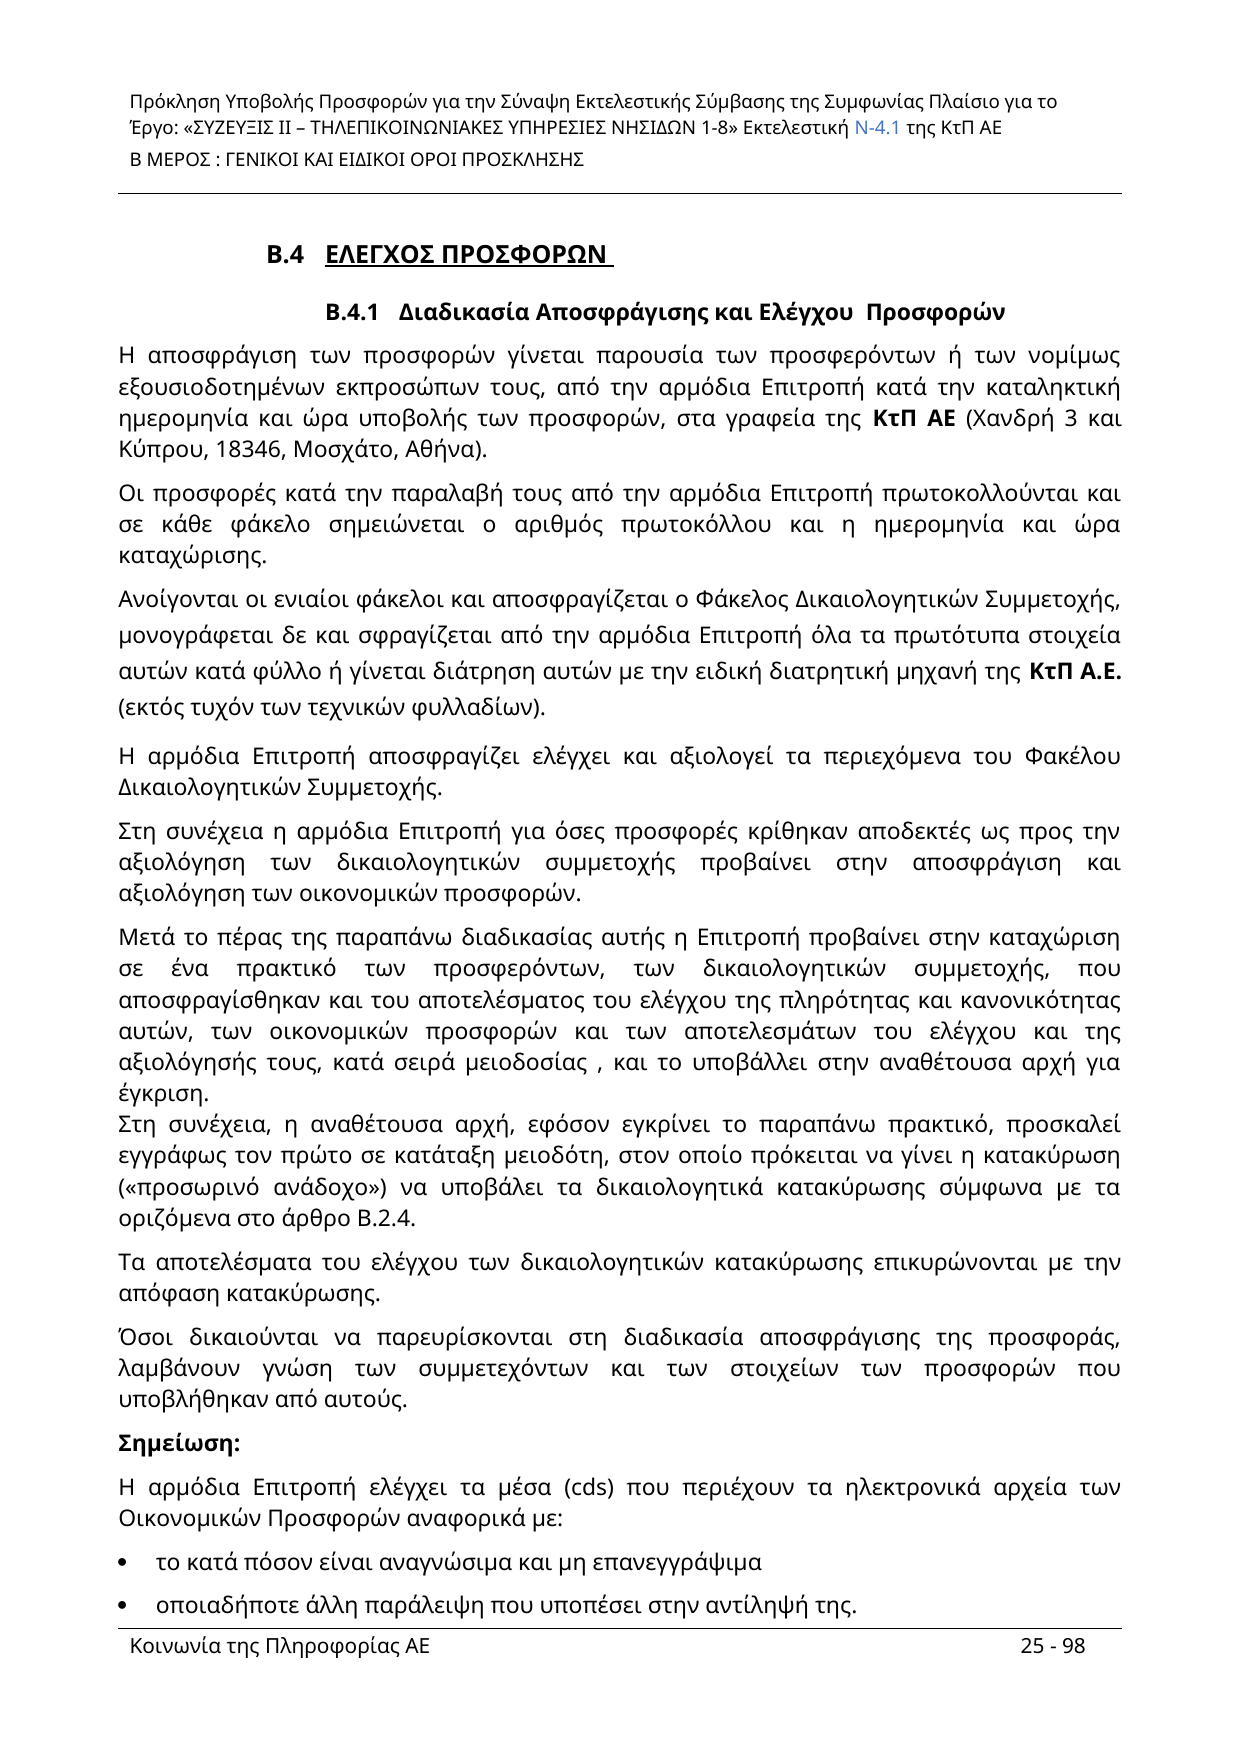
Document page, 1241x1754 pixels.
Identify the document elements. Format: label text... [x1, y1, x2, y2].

text Ανοίγονται οι ενιαίοι φάκελοι και αποσφραγίζεται ο Φάκελος Δικαιολογητικών Συμμετοχής, μονογράφεται δε και σφραγίζεται από την αρμόδια Επιτροπή όλα τα πρωτότυπα στοιχεία αυτών κατά φύλλο ή γίνεται διάτρηση αυτών με την ειδική διατρητική μηχανή της ΚτΠ Α.Ε. (εκτός τυχόν των τεχνικών φυλλαδίων). [118, 583, 1122, 722]
list οποιαδήποτε άλλη παράλειψη που υποπέσει στην αντίληψή της. [118, 1589, 1122, 1621]
text Η αρμόδια Επιτροπή ελέγχει τα μέσα (cds) που περιέχουν τα ηλεκτρονικά αρχεία των Οικονομικών Προσφορών αναφορικά με: [118, 1471, 1122, 1533]
text Η αποσφράγιση των προσφορών γίνεται παρουσία των προσφερόντων ή των νομίμως εξουσιοδοτημένων εκπροσώπων τους, από την αρμόδια Επιτροπή κατά την καταληκτική ημερομηνία και ώρα υποβολής των προσφορών, στα γραφεία της ΚτΠ ΑΕ (Χανδρή 3 και Κύπρου, 18346, Μοσχάτο, Αθήνα). [118, 339, 1122, 464]
text Σημείωση: [118, 1427, 1122, 1458]
text Όσοι δικαιούνται να παρευρίσκονται στη διαδικασία αποσφράγισης της προσφοράς, λαμβάνουν γνώση των συμμετεχόντων και των στοιχείων των προσφορών που υποβλήθηκαν από αυτούς. [118, 1321, 1122, 1414]
text Οι προσφορές κατά την παραλαβή τους από την αρμόδια Επιτροπή πρωτοκολλούνται και σε κάθε φάκελο σημειώνεται ο αριθμός πρωτοκόλλου και η ημερομηνία και ώρα καταχώρισης. [118, 477, 1122, 571]
text Μετά το πέρας της παραπάνω διαδικασίας αυτής η Επιτροπή προβαίνει στην καταχώριση σε ένα πρακτικό των προσφερόντων, των δικαιολογητικών συμμετοχής, που αποσφραγίσθηκαν και του αποτελέσματος του ελέγχου της πληρότητας και κανονικότητας αυτών, των οικονομικών προσφορών και των αποτελεσμάτων του ελέγχου και της αξιολόγησής τους, κατά σειρά μειοδοσίας , και το υποβάλλει στην αναθέτουσα αρχή για έγκριση. [118, 921, 1122, 1108]
text Τα αποτελέσματα του ελέγχου των δικαιολογητικών κατακύρωσης επικυρώνονται με την απόφαση κατακύρωσης. [118, 1246, 1122, 1308]
subtitle Διαδικασία Αποσφράγισης και Ελέγχου Προσφορών [325, 296, 1122, 327]
text Η αρμόδια Επιτροπή αποσφραγίζει ελέγχει και αξιολογεί τα περιεχόμενα του Φακέλου Δικαιολογητικών Συμμετοχής. [118, 739, 1122, 802]
subtitle ΕΛΕΓΧΟΣ ΠΡΟΣΦΟΡΩΝ [266, 236, 1122, 271]
text Στη συνέχεια, η αναθέτουσα αρχή, εφόσον εγκρίνει το παραπάνω πρακτικό, προσκαλεί εγγράφως τον πρώτο σε κατάταξη μειοδότη, στον οποίο πρόκειται να γίνει η κατακύρωση («προσωρινό ανάδοχο») να υποβάλει τα δικαιολογητικά κατακύρωσης σύμφωνα με τα οριζόμενα στο άρθρο Β.2.4. [118, 1108, 1122, 1233]
list το κατά πόσον είναι αναγνώσιμα και μη επανεγγράψιμα [118, 1546, 1122, 1577]
text Στη συνέχεια η αρμόδια Επιτροπή για όσες προσφορές κρίθηκαν αποδεκτές ως προς την αξιολόγηση των δικαιολογητικών συμμετοχής προβαίνει στην αποσφράγιση και αξιολόγηση των οικονομικών προσφορών. [118, 814, 1122, 908]
